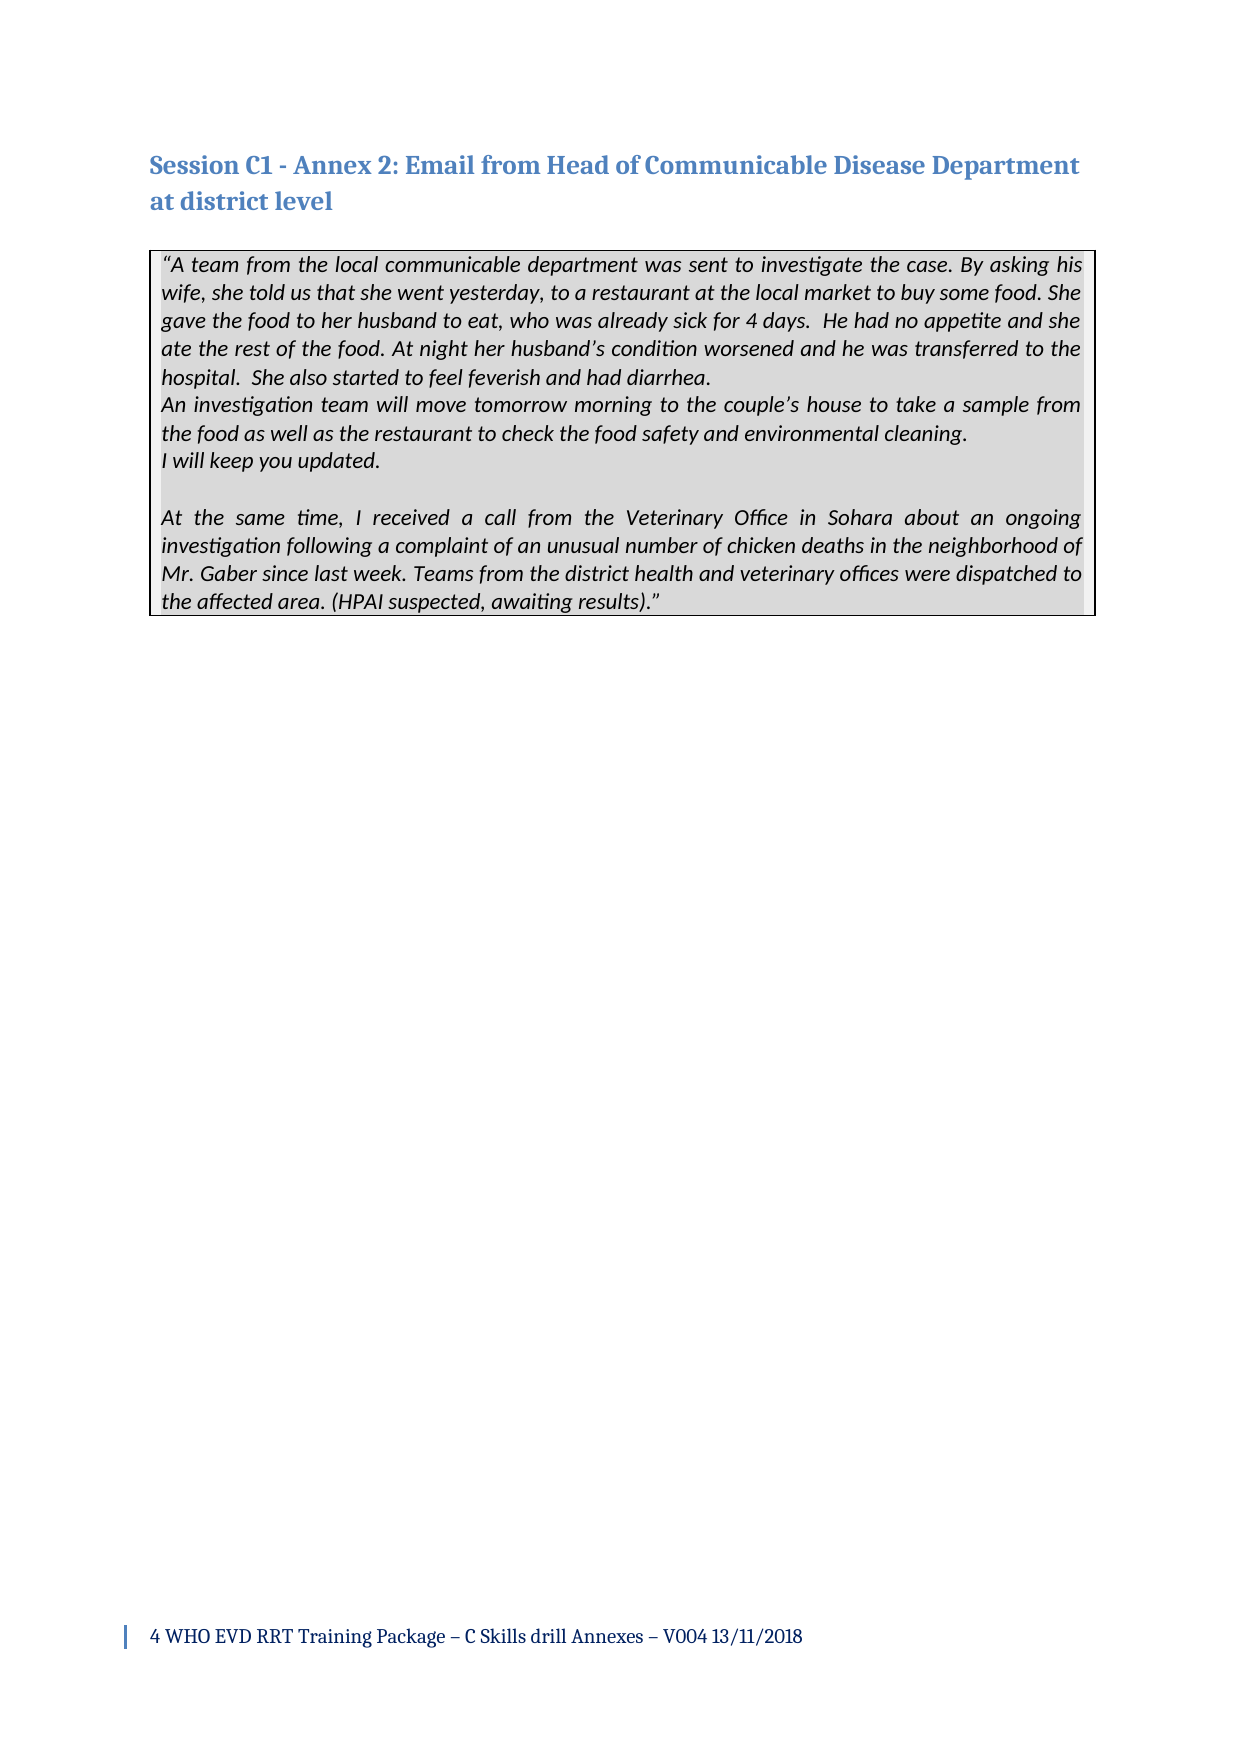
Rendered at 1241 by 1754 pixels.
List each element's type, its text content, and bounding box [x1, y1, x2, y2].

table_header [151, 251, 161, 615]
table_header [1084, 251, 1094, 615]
subtitle Session C1 - Annex 2: Email from Head of Communicable Disease Department at district level [150, 150, 1090, 217]
